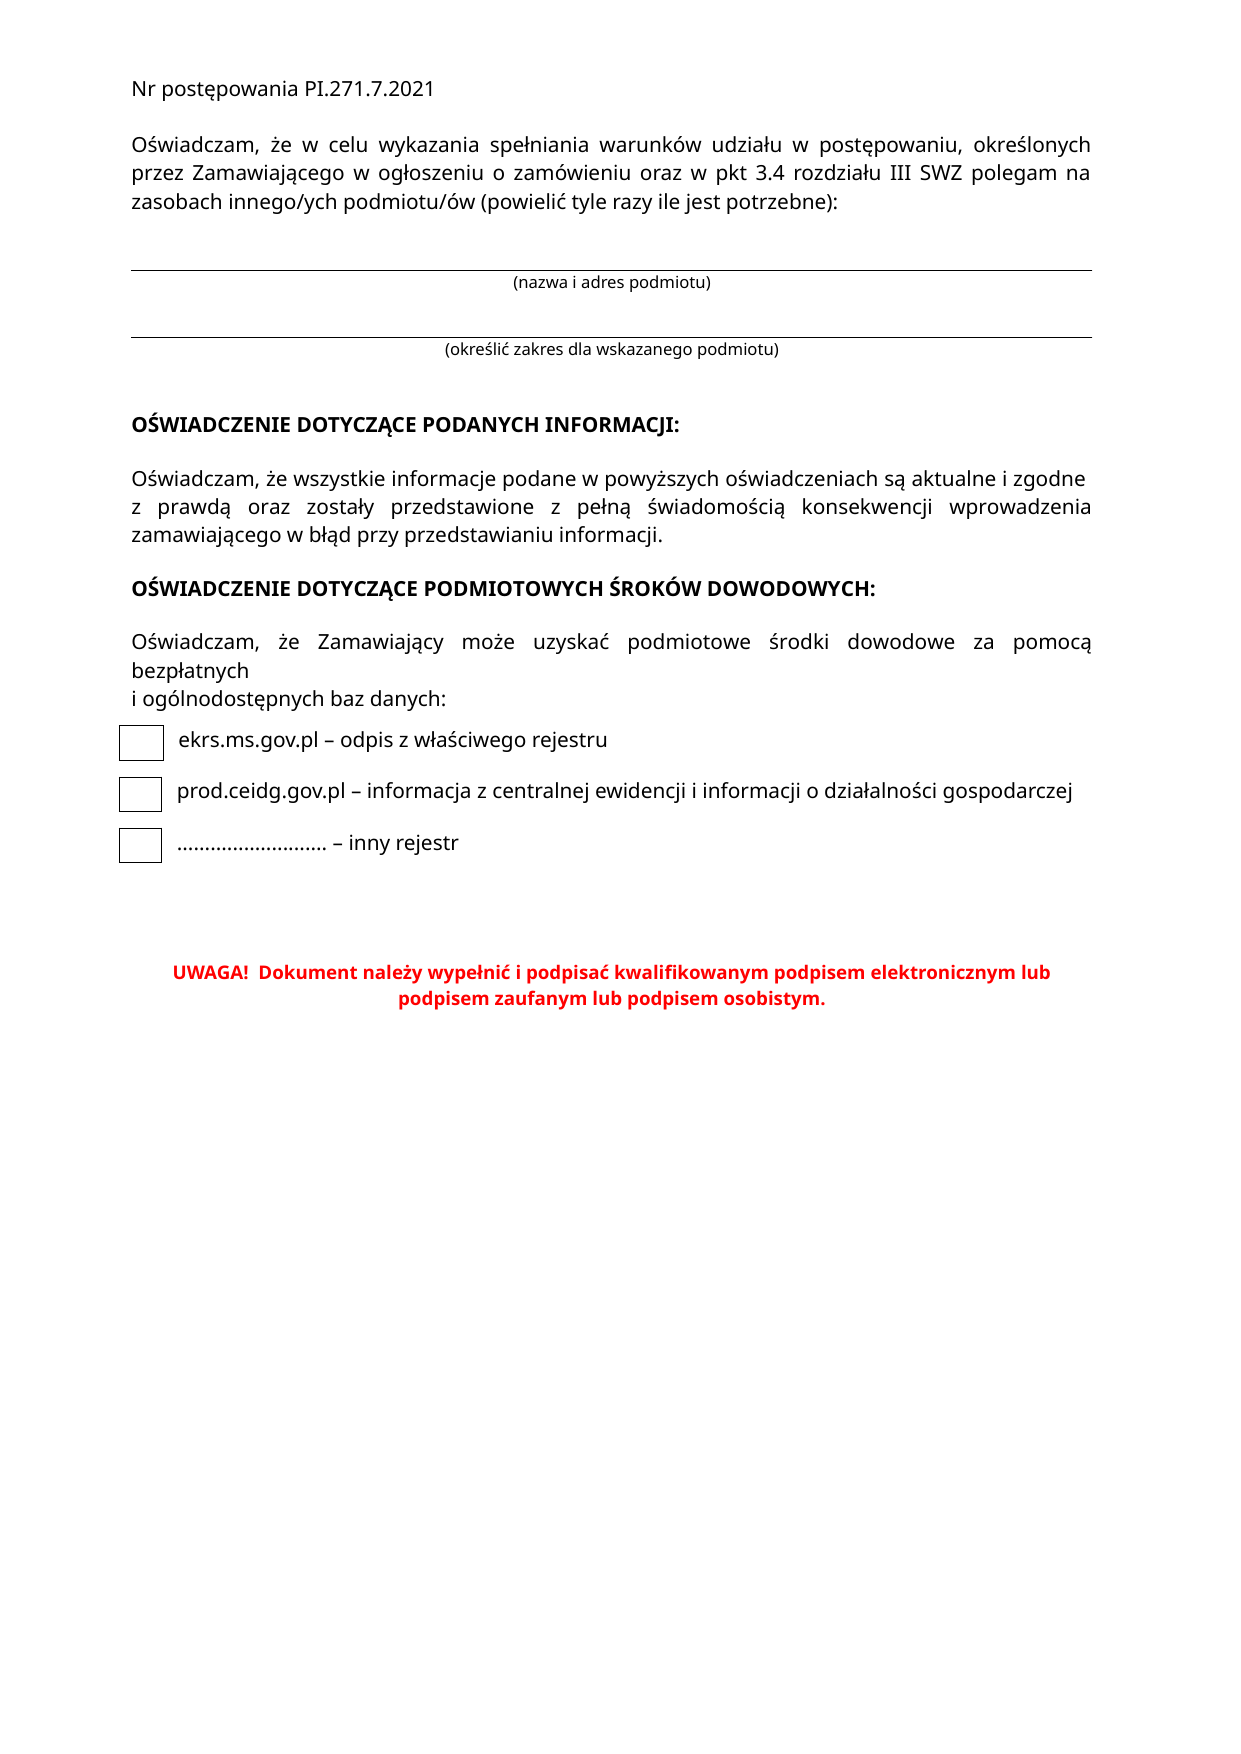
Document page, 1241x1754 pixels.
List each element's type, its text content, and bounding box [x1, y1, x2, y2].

text (określić zakres dla wskazanego podmiotu) [131, 338, 1092, 360]
text ........................... – inny rejestr [162, 828, 1092, 856]
table_header [120, 778, 161, 811]
list Oświadczam, że Zamawiający może uzyskać podmiotowe środki dowodowe za pomocą bezpłatnych i ogólnodostępnych baz danych: [131, 627, 1092, 713]
text (nazwa i adres podmiotu) [131, 271, 1092, 293]
text Oświadczam, że w celu wykazania spełniania warunków udziału w postępowaniu, określonych przez Zamawiającego w ogłoszeniu o zamówieniu oraz w pkt 3.4 rozdziału III SWZ polegam na zasobach innego/ych podmiotu/ów (powielić tyle razy ile jest potrzebne): [131, 130, 1092, 215]
text UWAGA! Dokument należy wypełnić i podpisać kwalifikowanym podpisem elektronicznym lub podpisem zaufanym lub podpisem osobistym. [131, 959, 1092, 1011]
list Oświadczam, że wszystkie informacje podane w powyższych oświadczeniach są aktualne i zgodne z prawdą oraz zostały przedstawione z pełną świadomością konsekwencji wprowadzenia zamawiającego w błąd przy przedstawianiu informacji. [131, 464, 1092, 549]
list OŚWIADCZENIE DOTYCZĄCE PODMIOTOWYCH ŚROKÓW DOWODOWYCH: [131, 574, 1092, 602]
table_header [120, 726, 163, 760]
text prod.ceidg.gov.pl – informacja z centralnej ewidencji i informacji o działalności gospodarczej [162, 776, 1092, 805]
table_header [120, 829, 161, 862]
text OŚWIADCZENIE DOTYCZĄCE PODANYCH INFORMACJI: [131, 410, 1092, 439]
text ekrs.ms.gov.pl – odpis z właściwego rejestru [164, 725, 1092, 754]
